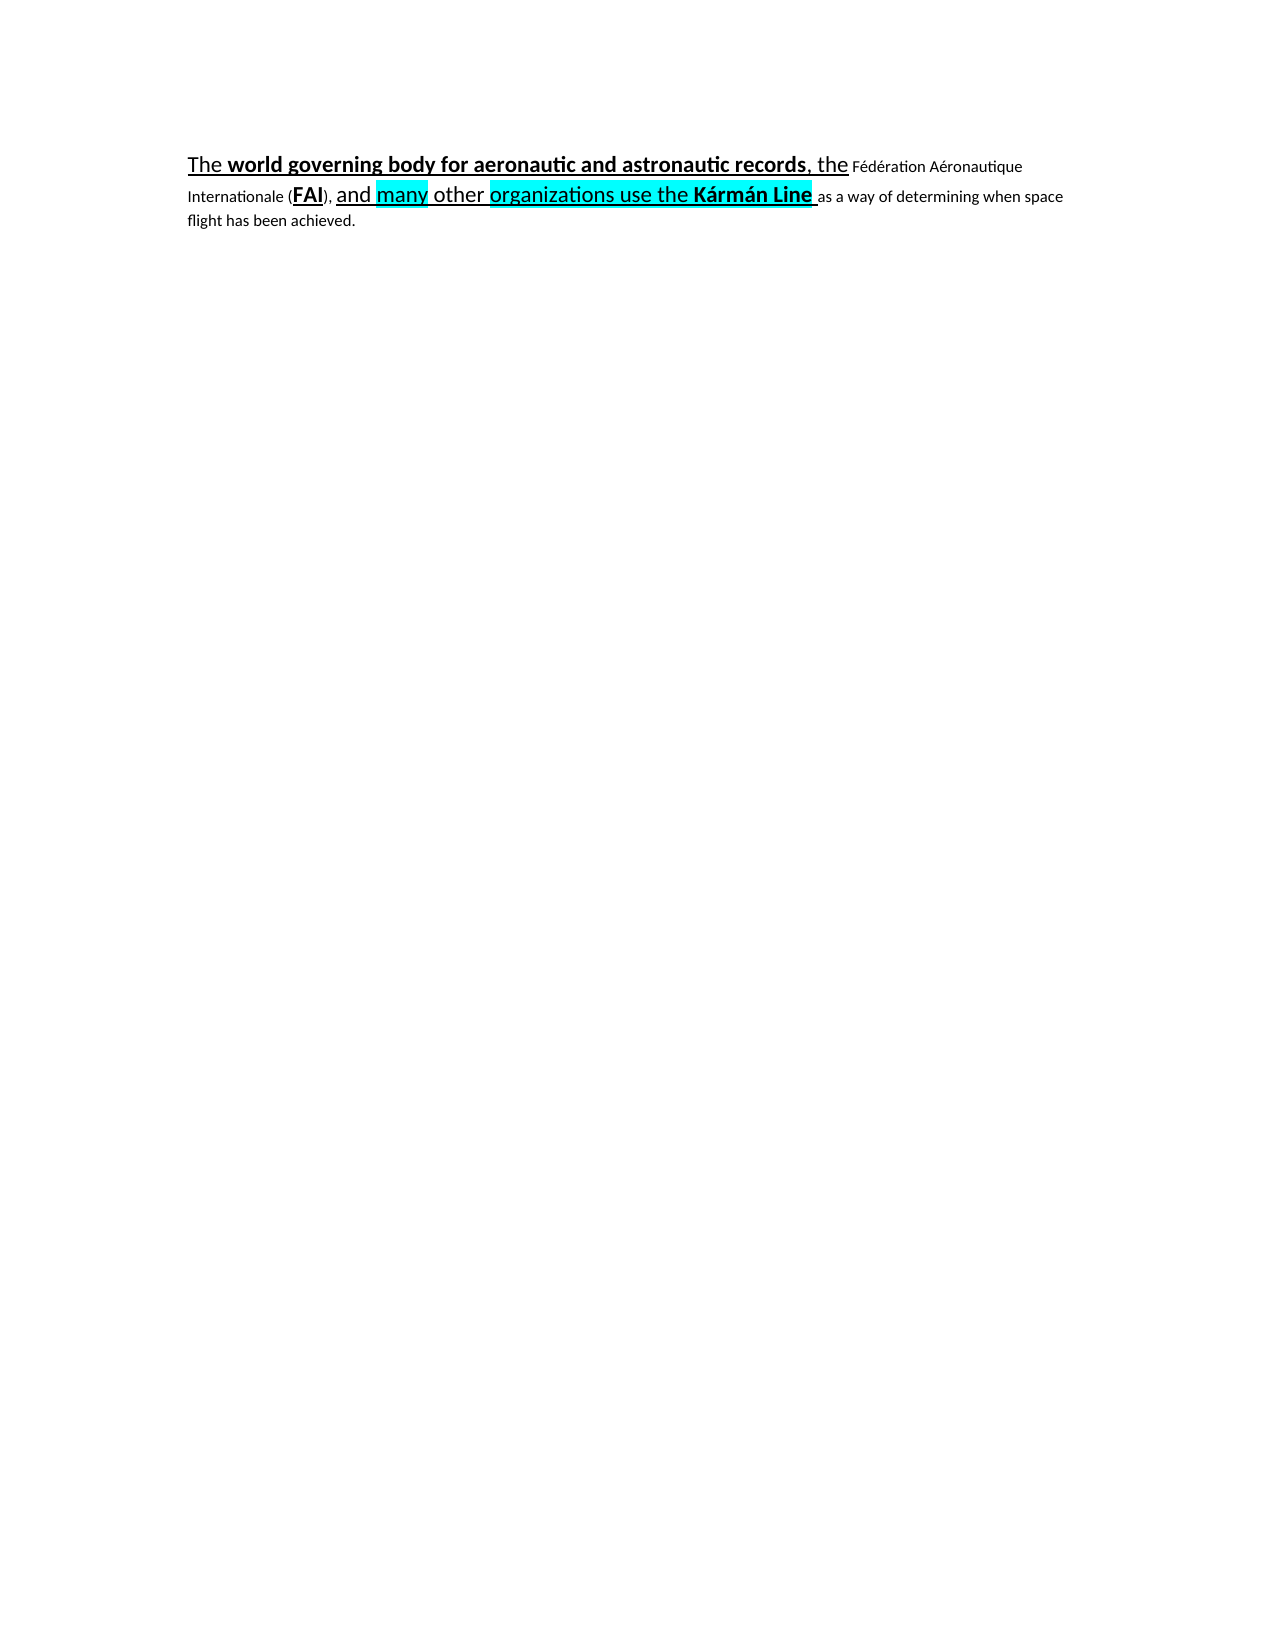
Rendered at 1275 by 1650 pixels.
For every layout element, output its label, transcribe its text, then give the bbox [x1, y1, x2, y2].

text The world governing body for aeronautic and astronautic records, the Fédération Aéronautique Internationale (FAI), and many other organizations use the Kármán Line as a way of determining when space flight has been achieved. [187, 150, 1087, 230]
